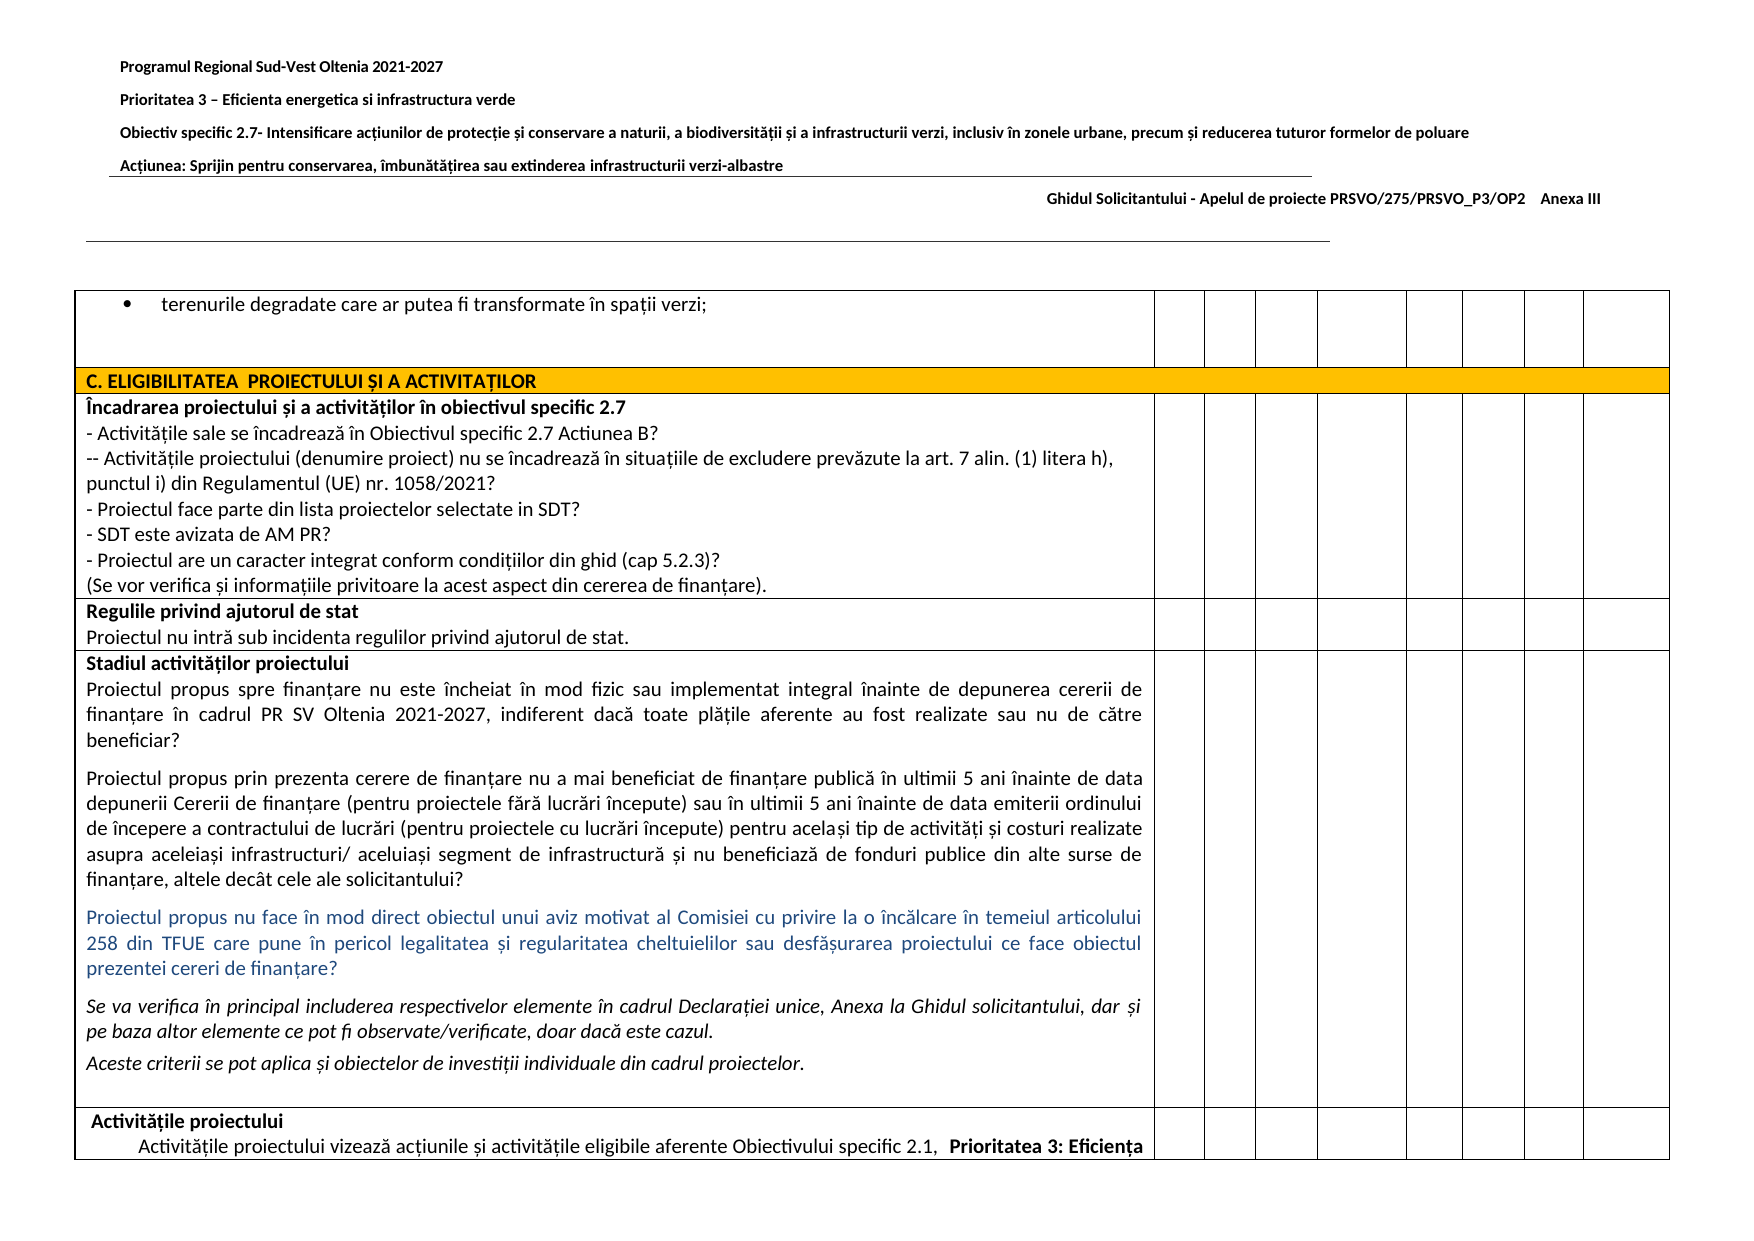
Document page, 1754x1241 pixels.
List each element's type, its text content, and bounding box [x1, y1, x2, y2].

table_cell [1584, 651, 1669, 1107]
table_cell Încadrarea proiectului şi a activităţilor în obiectivul specific 2.7 - Activităţile sale se încadrează în Obiectivul specific 2.7 Actiunea B? -- Activităţile proiectului (denumire proiect) nu se încadrează în situaţiile de excludere prevăzute la art. 7 alin. (1) litera h), punctul i) din Regulamentul (UE) nr. 1058/2021? - Proiectul face parte din lista proiectelor selectate in SDT? - SDT este avizata de AM PR? - Proiectul are un caracter integrat conform condițiilor din ghid (cap 5.2.3)? (Se vor verifica și informațiile privitoare la acest aspect din cererea de finanțare). [76, 394, 1154, 598]
table_cell [1318, 599, 1406, 649]
table_cell Stadiul activităților proiectului Proiectul propus spre finanţare nu este încheiat în mod fizic sau implementat integral înainte de depunerea cererii de finanțare în cadrul PR SV Oltenia 2021-2027, indiferent dacă toate plățile aferente au fost realizate sau nu de către beneficiar? Proiectul propus prin prezenta cerere de finanţare nu a mai beneficiat de finanţare publică în ultimii 5 ani înainte de data depunerii Cererii de finanţare (pentru proiectele fără lucrări începute) sau în ultimii 5 ani înainte de data emiterii ordinului de începere a contractului de lucrări (pentru proiectele cu lucrări începute) pentru acelaşi tip de activităţi și costuri realizate asupra aceleiaşi infrastructuri/ aceluiaşi segment de infrastructură şi nu beneficiază de fonduri publice din alte surse de finanţare, altele decât cele ale solicitantului? Proiectul propus nu face în mod direct obiectul unui aviz motivat al Comisiei cu privire la o încălcare în temeiul articolului 258 din TFUE care pune în pericol legalitatea și regularitatea cheltuielilor sau desfășurarea proiectului ce face obiectul prezentei cereri de finanţare? Se va verifica în principal includerea respectivelor elemente în cadrul Declaraţiei unice, Anexa la Ghidul solicitantului, dar şi pe baza altor elemente ce pot fi observate/verificate, doar dacă este cazul. Aceste criterii se pot aplica şi obiectelor de investiţii individuale din cadrul proiectelor. [76, 651, 1154, 1107]
table_cell [1155, 291, 1204, 367]
table_cell [1155, 394, 1204, 598]
table_cell [1525, 291, 1583, 367]
table_cell [1256, 1108, 1317, 1159]
table_cell [1256, 651, 1317, 1107]
table_cell [1318, 394, 1406, 598]
table_cell [1463, 1108, 1524, 1159]
table_cell [1407, 394, 1462, 598]
table_cell [1407, 599, 1462, 649]
table_cell [1318, 1108, 1406, 1159]
table_cell [1463, 291, 1524, 367]
table_cell [1205, 394, 1255, 598]
table_cell [1155, 1108, 1204, 1159]
table_cell [1205, 291, 1255, 367]
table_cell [76, 291, 1154, 367]
table_cell [1205, 651, 1255, 1107]
table_cell [1256, 599, 1317, 649]
table_cell C. ELIGIBILITATEA PROIECTULUI ȘI A ACTIVITAȚILOR [76, 368, 1669, 393]
table_cell [1463, 394, 1524, 598]
table_cell [1205, 599, 1255, 649]
table_cell [1256, 291, 1317, 367]
table_cell [1463, 651, 1524, 1107]
table_cell [1407, 651, 1462, 1107]
table_cell [1407, 291, 1462, 367]
table_cell [1205, 1108, 1255, 1159]
table_cell Regulile privind ajutorul de stat Proiectul nu intră sub incidenta regulilor privind ajutorul de stat. [76, 599, 1154, 649]
table_cell [1463, 599, 1524, 649]
table_cell [1525, 394, 1583, 598]
table_cell [1584, 394, 1669, 598]
table_cell [1584, 599, 1669, 649]
table_cell [1256, 394, 1317, 598]
table_cell [1584, 1108, 1669, 1159]
table_cell [1525, 1108, 1583, 1159]
table_cell [1318, 651, 1406, 1107]
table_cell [76, 1108, 1154, 1159]
table_cell [1525, 599, 1583, 649]
table_cell [1584, 291, 1669, 367]
table_cell [1525, 651, 1583, 1107]
table_cell [1318, 291, 1406, 367]
table_cell [1155, 651, 1204, 1107]
table_cell [1407, 1108, 1462, 1159]
table_cell [1155, 599, 1204, 649]
